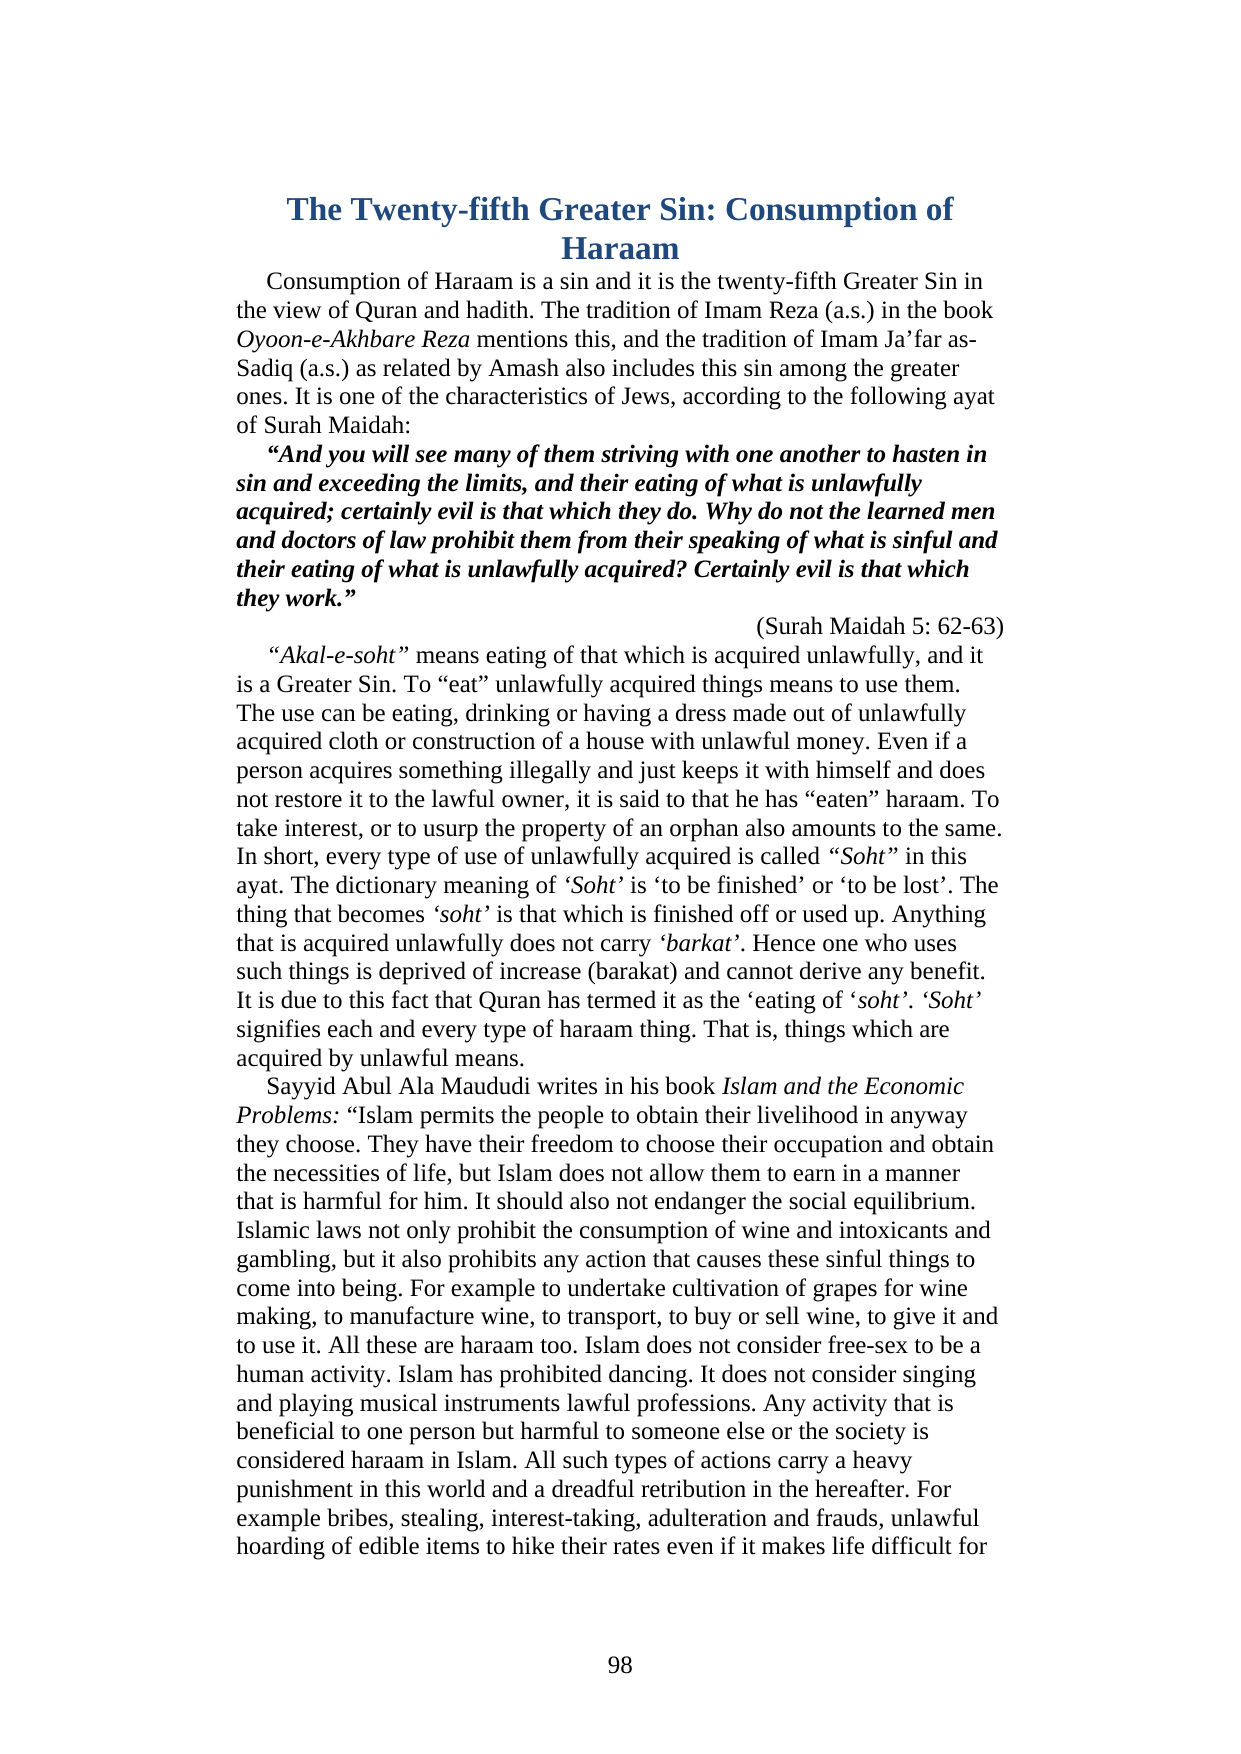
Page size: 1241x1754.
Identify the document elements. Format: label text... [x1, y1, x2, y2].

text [236, 1071, 1004, 1560]
text “And you will see many of them striving with one another to hasten in sin and exceeding the limits, and their eating of what is unlawfully acquired; certainly evil is that which they do. Why do not the learned men and doctors of law prohibit them from their speaking of what is sinful and their eating of what is unlawfully acquired? Certainly evil is that which they work.” [236, 439, 1004, 611]
text Consumption of Haraam is a sin and it is the twenty-fifth Greater Sin in the view of Quran and hadith. The tradition of Imam Reza (a.s.) in the book Oyoon-e-Akhbare Reza mentions this, and the tradition of Imam Ja’far as-Sadiq (a.s.) as related by Amash also includes this sin among the greater ones. It is one of the characteristics of Jews, according to the following ayat of Surah Maidah: [236, 266, 1004, 439]
subtitle The Twenty-fifth Greater Sin: Consumption of Haraam [236, 190, 1004, 266]
text “Akal-e-soht” means eating of that which is acquired unlawfully, and it is a Greater Sin. To “eat” unlawfully acquired things means to use them. The use can be eating, drinking or having a dress made out of unlawfully acquired cloth or construction of a house with unlawful money. Even if a person acquires something illegally and just keeps it with himself and does not restore it to the lawful owner, it is said to that he has “eaten” haraam. To take interest, or to usurp the property of an orphan also amounts to the same. In short, every type of use of unlawfully acquired is called “Soht” in this ayat. The dictionary meaning of ‘Soht’ is ‘to be finished’ or ‘to be lost’. The thing that becomes ‘soht’ is that which is finished off or used up. Anything that is acquired unlawfully does not carry ‘barkat’. Hence one who uses such things is deprived of increase (barakat) and cannot derive any benefit. It is due to this fact that Quran has termed it as the ‘eating of ‘soht’. ‘Soht’ signifies each and every type of haraam thing. That is, things which are acquired by unlawful means. [236, 640, 1004, 1071]
text (Surah Maidah 5: 62-63) [236, 611, 1004, 640]
